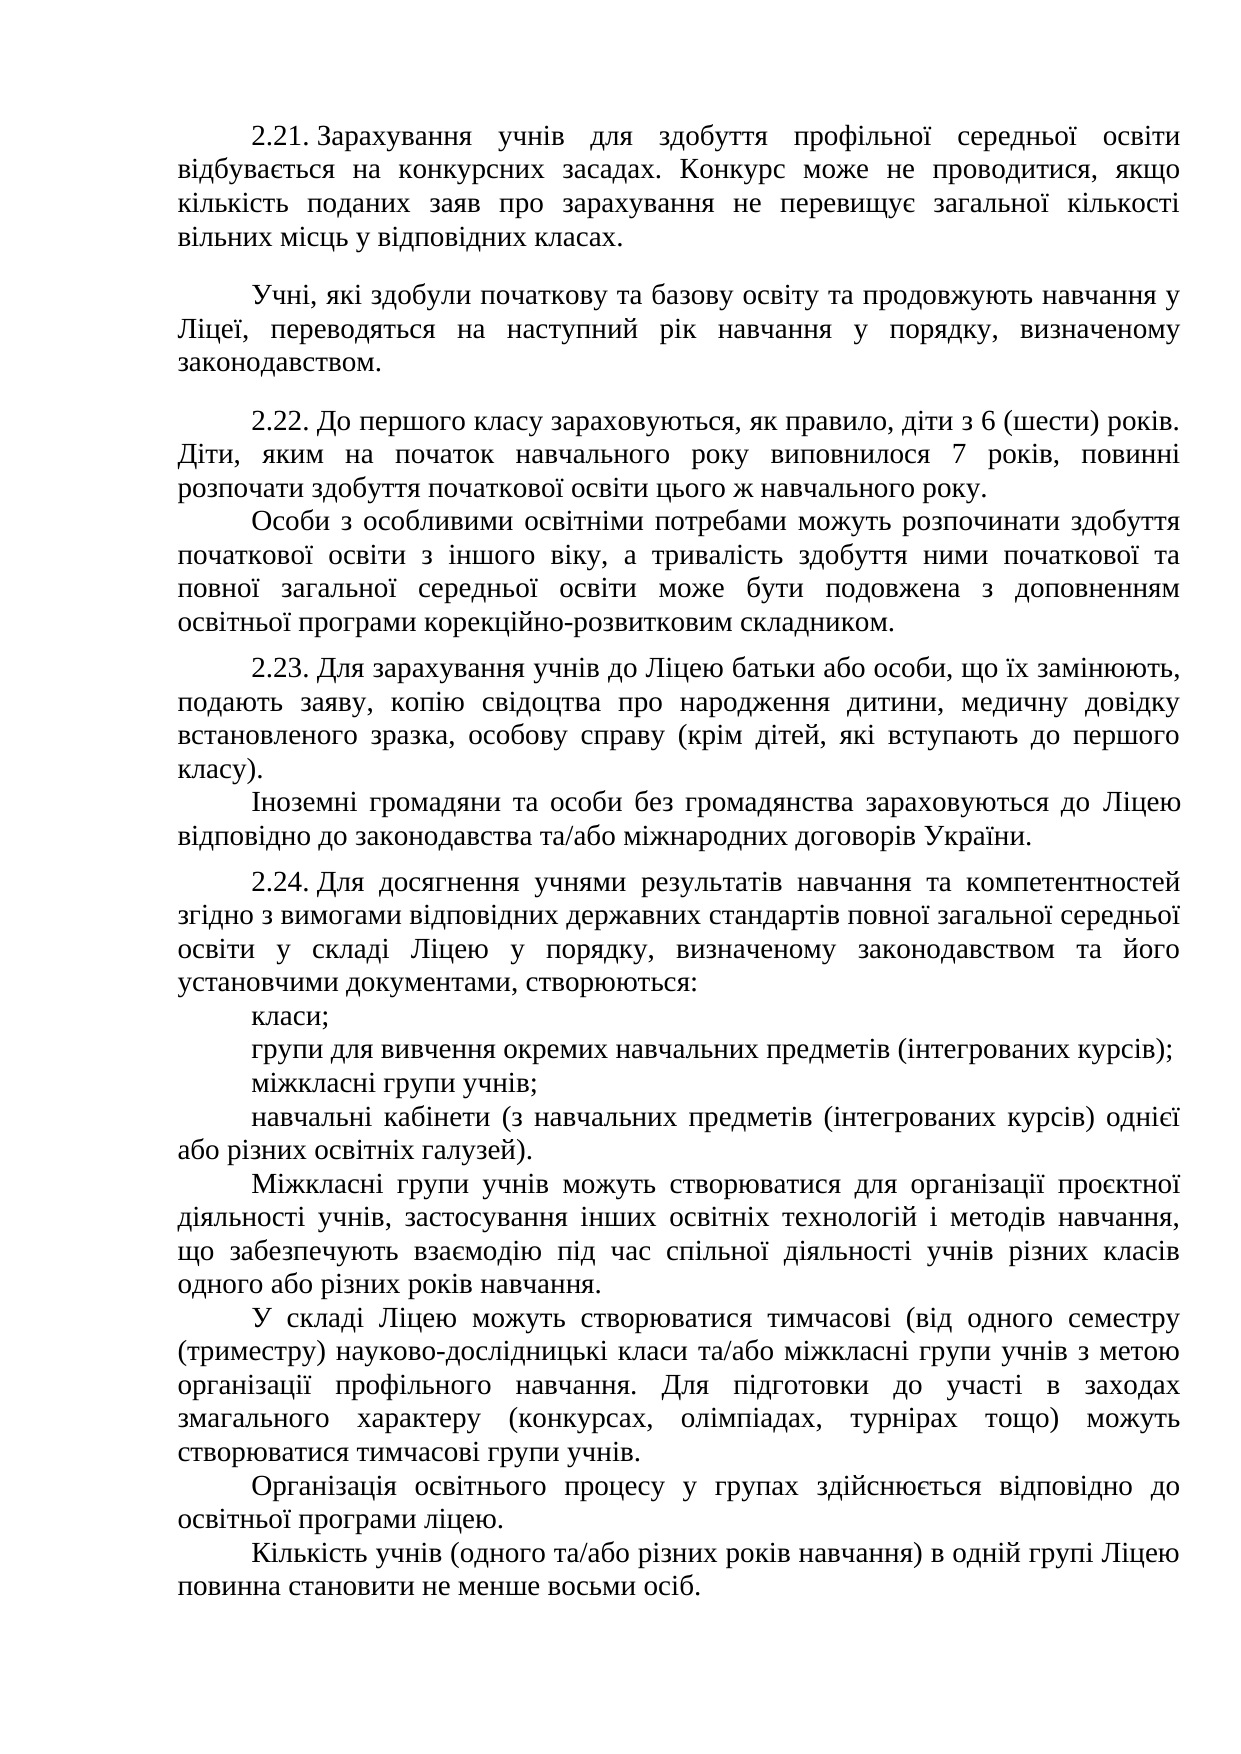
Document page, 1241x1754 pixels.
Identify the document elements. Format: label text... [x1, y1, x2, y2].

text У складі Ліцею можуть створюватися тимчасові (від одного семестру (триместру) науково-дослідницькі класи та/або міжкласні групи учнів з метою організації профільного навчання. Для підготовки до участі в заходах змагального характеру (конкурсах, олімпіадах, турнірах тощо) можуть створюватися тимчасові групи учнів. [177, 1300, 1181, 1468]
text 2.24. Для досягнення учнями результатів навчання та компетентностей згідно з вимогами відповідних державних стандартів повної загальної середньої освіти у складі Ліцею у порядку, визначеному законодавством та його установчими документами, створюються: [177, 864, 1181, 998]
text Міжкласні групи учнів можуть створюватися для організації проєктної діяльності учнів, застосування інших освітніх технологій і методів навчання, що забезпечують взаємодію під час спільної діяльності учнів різних класів одного або різних років навчання. [177, 1166, 1181, 1300]
text Організація освітнього процесу у групах здійснюється відповідно до освітньої програми ліцею. [177, 1468, 1181, 1535]
text Учні, які здобули початкову та базову освіту та продовжують навчання у Ліцеї, переводяться на наступний рік навчання у порядку, визначеному законодавством. [177, 277, 1181, 378]
text 2.22. До першого класу зараховуються, як правило, діти з 6 (шести) років. Діти, яким на початок навчального року виповнилося 7 років, повинні розпочати здобуття початкової освіти цього ж навчального року. [177, 403, 1181, 503]
text міжкласні групи учнів; [177, 1065, 1181, 1099]
text класи; [177, 998, 1181, 1032]
text Іноземні громадяни та особи без громадянства зараховуються до Ліцею відповідно до законодавства та/або міжнародних договорів України. [177, 784, 1181, 851]
text Особи з особливими освітніми потребами можуть розпочинати здобуття початкової освіти з іншого віку, а тривалість здобуття ними початкової та повної загальної середньої освіти може бути подовжена з доповненням освітньої програми корекційно-розвитковим складником. [177, 503, 1181, 638]
text навчальні кабінети (з навчальних предметів (інтегрованих курсів) однієї або різних освітніх галузей). [177, 1099, 1181, 1166]
text 2.23. Для зарахування учнів до Ліцею батьки або особи, що їх замінюють, подають заяву, копію свідоцтва про народження дитини, медичну довідку встановленого зразка, особову справу (крім дітей, які вступають до першого класу). [177, 650, 1181, 784]
text 2.21. Зарахування учнів для здобуття профільної середньої освіти відбувається на конкурсних засадах. Конкурс може не проводитися, якщо кількість поданих заяв про зарахування не перевищує загальної кількості вільних місць у відповідних класах. [177, 118, 1181, 252]
text групи для вивчення окремих навчальних предметів (інтегрованих курсів); [177, 1032, 1181, 1065]
text Кількість учнів (одного та/або різних років навчання) в одній групі Ліцею повинна становити не менше восьми осіб. [177, 1535, 1181, 1602]
